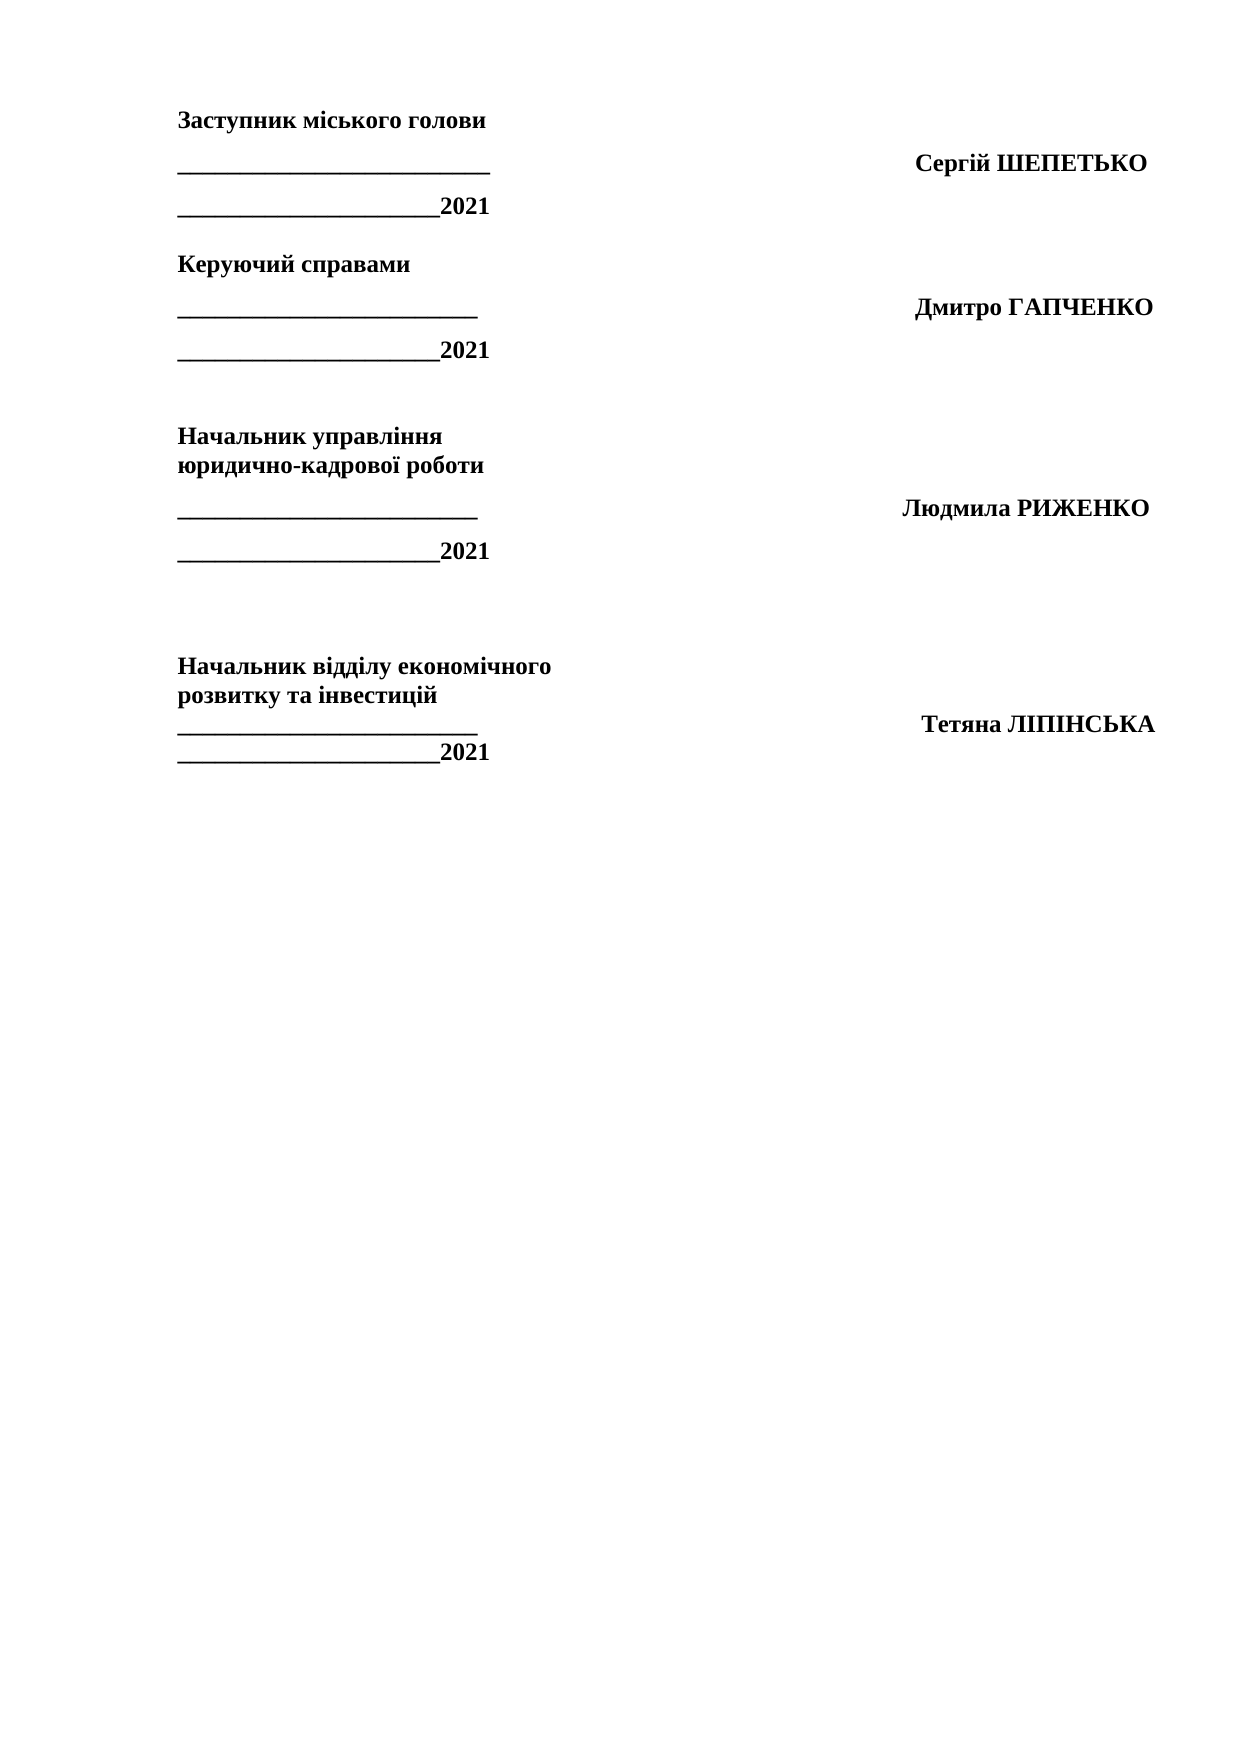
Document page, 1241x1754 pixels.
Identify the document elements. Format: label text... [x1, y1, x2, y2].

text розвитку та інвестицій [177, 680, 1181, 709]
text Начальник відділу економічного [177, 651, 1181, 680]
text Начальник управління [177, 421, 1181, 450]
text _____________________2021 [177, 191, 1181, 220]
text _____________________2021 [177, 536, 1181, 565]
text Керуючий справами [177, 249, 1181, 277]
text ________________________ Тетяна ЛІПІНСЬКА [177, 709, 1181, 737]
text ________________________ Дмитро ГАПЧЕНКО [177, 292, 1181, 321]
text юридично-кадрової роботи [177, 450, 1181, 479]
text ________________________ Людмила РИЖЕНКО [177, 493, 1181, 522]
text Заступник міського голови [177, 105, 1181, 134]
text _________________________ Сергій ШЕПЕТЬКО [177, 148, 1181, 177]
text _____________________2021 [177, 335, 1181, 364]
text _____________________2021 [177, 737, 1181, 766]
